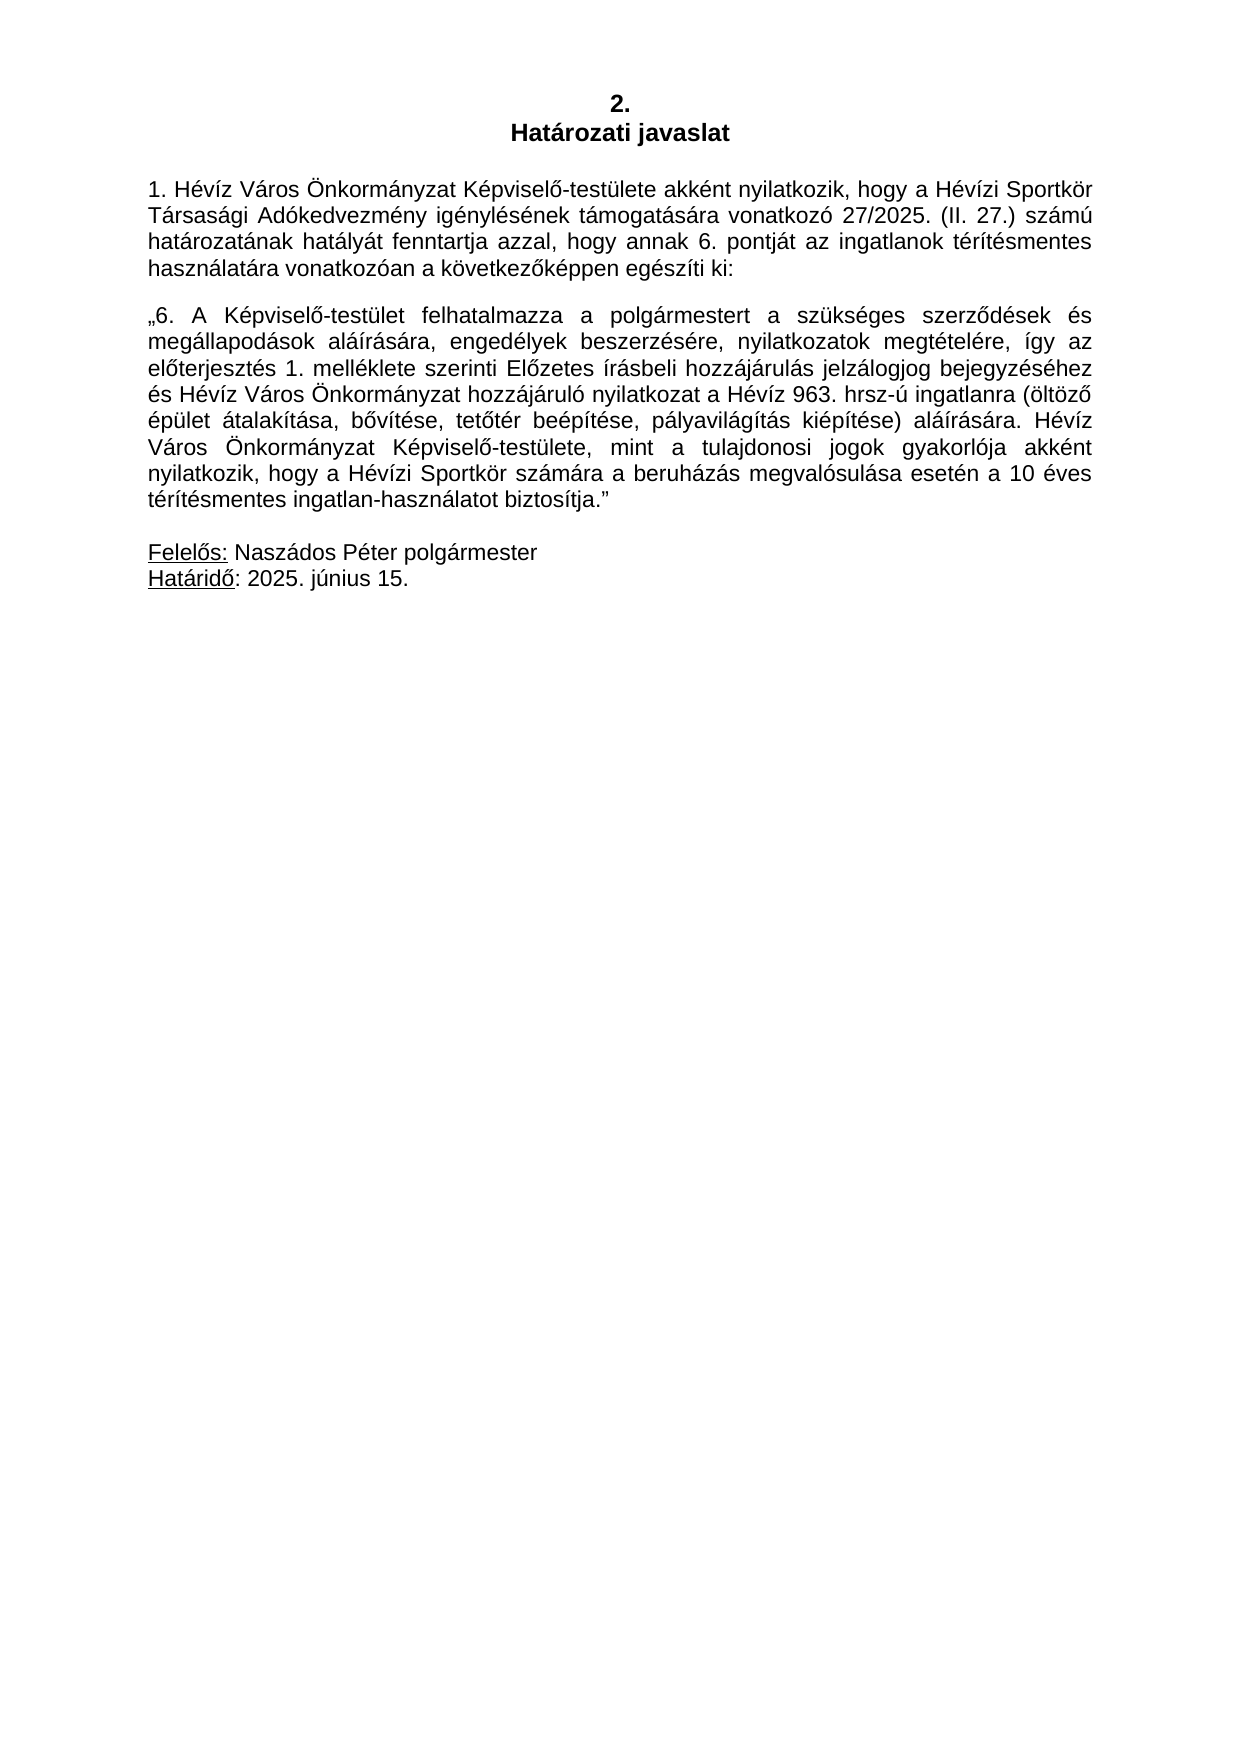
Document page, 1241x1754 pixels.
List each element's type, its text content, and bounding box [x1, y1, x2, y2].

text „6. A Képviselő-testület felhatalmazza a polgármestert a szükséges szerződések és megállapodások aláírására, engedélyek beszerzésére, nyilatkozatok megtételére, így az előterjesztés 1. melléklete szerinti Előzetes írásbeli hozzájárulás jelzálogjog bejegyzéséhez és Hévíz Város Önkormányzat hozzájáruló nyilatkozat a Hévíz 963. hrsz-ú ingatlanra (öltöző épület átalakítása, bővítése, tetőtér beépítése, pályavilágítás kiépítése) aláírására. Hévíz Város Önkormányzat Képviselő-testülete, mint a tulajdonosi jogok gyakorlója akként nyilatkozik, hogy a Hévízi Sportkör számára a beruházás megvalósulása esetén a 10 éves térítésmentes ingatlan-használatot biztosítja.” [148, 302, 1093, 513]
text 1. Hévíz Város Önkormányzat Képviselő-testülete akként nyilatkozik, hogy a Hévízi Sportkör Társasági Adókedvezmény igénylésének támogatására vonatkozó 27/2025. (II. 27.) számú határozatának hatályát fenntartja azzal, hogy annak 6. pontját az ingatlanok térítésmentes használatára vonatkozóan a következőképpen egészíti ki: [148, 176, 1093, 281]
text Határidő: 2025. június 15. [148, 565, 1093, 592]
list Határozati javaslat [148, 118, 1093, 147]
text 2. [148, 89, 1093, 118]
text Felelős: Naszádos Péter polgármester [148, 539, 1093, 565]
